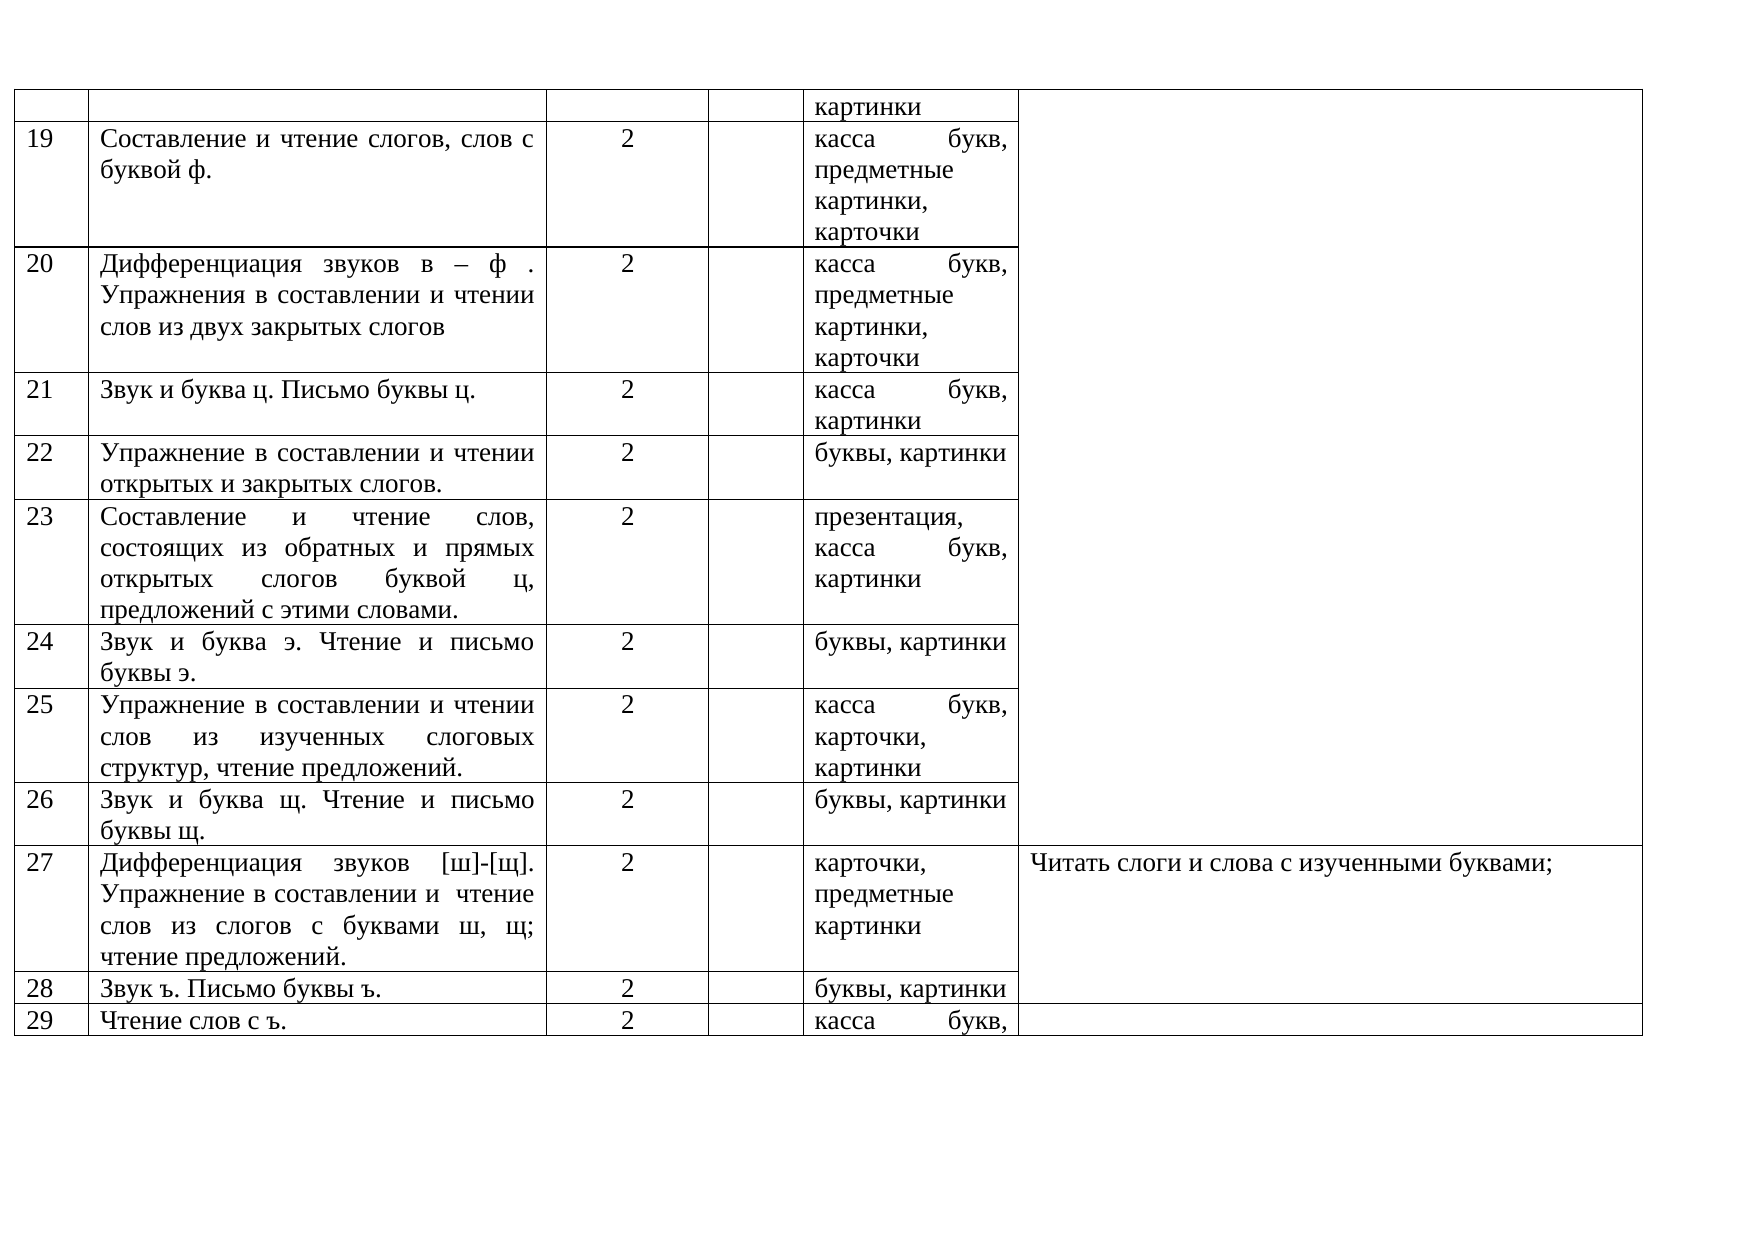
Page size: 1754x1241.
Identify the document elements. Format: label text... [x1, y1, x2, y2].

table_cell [1019, 1004, 1642, 1035]
table_cell 2 [547, 689, 708, 782]
table_cell [709, 972, 803, 1003]
table_cell [709, 846, 803, 971]
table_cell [89, 90, 546, 121]
table_cell 23 [15, 500, 88, 624]
table_cell 2 [547, 248, 708, 372]
table_cell 2 [547, 846, 708, 971]
table_cell Звук и буква э. Чтение и письмо буквы э. [89, 625, 546, 688]
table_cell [804, 90, 1018, 121]
table_cell 18 [15, 90, 88, 121]
table_cell касса букв, предметные картинки, карточки [804, 122, 1018, 246]
table_cell Звук ъ. Письмо буквы ъ. [89, 972, 546, 1003]
table_cell [709, 500, 803, 624]
table_cell 2 [547, 500, 708, 624]
table_cell буквы, картинки [804, 972, 1018, 1003]
table_cell Дифференциация звуков в – ф . Упражнения в составлении и чтении слов из двух закрытых слогов [89, 248, 546, 372]
table_cell [709, 122, 803, 246]
table_cell 2 [547, 625, 708, 688]
table_cell [709, 436, 803, 499]
table_cell буквы, картинки [804, 436, 1018, 499]
table_cell [709, 1004, 803, 1035]
table_cell Составление и чтение слов, состоящих из обратных и прямых открытых слогов буквой ц, предложений с этими словами. [89, 500, 546, 624]
table_cell 25 [15, 689, 88, 782]
table_cell 2 [547, 972, 708, 1003]
table_cell карточки, предметные картинки [804, 846, 1018, 971]
table_cell буквы, картинки [804, 783, 1018, 845]
table_cell касса букв, картинки [804, 373, 1018, 435]
table_cell Читать слоги и слова с изученными буквами; [1019, 846, 1642, 1003]
table_cell [709, 783, 803, 845]
table_cell Дифференциация звуков [ш]-[щ]. Упражнение в составлении и чтение слов из слогов с буквами ш, щ; чтение предложений. [89, 846, 546, 971]
table_cell 27 [15, 846, 88, 971]
table_cell 2 [547, 1004, 708, 1035]
table_cell 2 [547, 783, 708, 845]
table_cell 26 [15, 783, 88, 845]
table_cell 2 [547, 436, 708, 499]
table_cell 21 [15, 373, 88, 435]
table_cell [709, 625, 803, 688]
table_cell [709, 248, 803, 372]
table_cell презентация, касса букв, картинки [804, 500, 1018, 624]
table_cell Чтение слов с ъ. [89, 1004, 546, 1035]
table_cell Упражнение в составлении и чтении слов из изученных слоговых структур, чтение предложений. [89, 689, 546, 782]
table_cell буквы, картинки [804, 625, 1018, 688]
table_cell 19 [15, 122, 88, 246]
table_cell [709, 90, 803, 121]
table_cell Составление и чтение слогов, слов с буквой ф. [89, 122, 546, 246]
table_cell 28 [15, 972, 88, 1003]
table_cell 22 [15, 436, 88, 499]
table_cell касса букв, карточки, картинки [804, 689, 1018, 782]
table_cell Звук и буква щ. Чтение и письмо буквы щ. [89, 783, 546, 845]
table_cell [709, 373, 803, 435]
table_cell 2 [547, 373, 708, 435]
table_cell 2 [547, 90, 708, 121]
table_cell Упражнение в составлении и чтении открытых и закрытых слогов. [89, 436, 546, 499]
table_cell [804, 1004, 1018, 1035]
table_cell [709, 689, 803, 782]
table_cell 2 [547, 122, 708, 246]
table_cell Звук и буква ц. Письмо буквы ц. [89, 373, 546, 435]
table_cell 24 [15, 625, 88, 688]
table_cell касса букв, предметные картинки, карточки [804, 248, 1018, 372]
table_cell 29 [15, 1004, 88, 1035]
table_cell 20 [15, 248, 88, 372]
